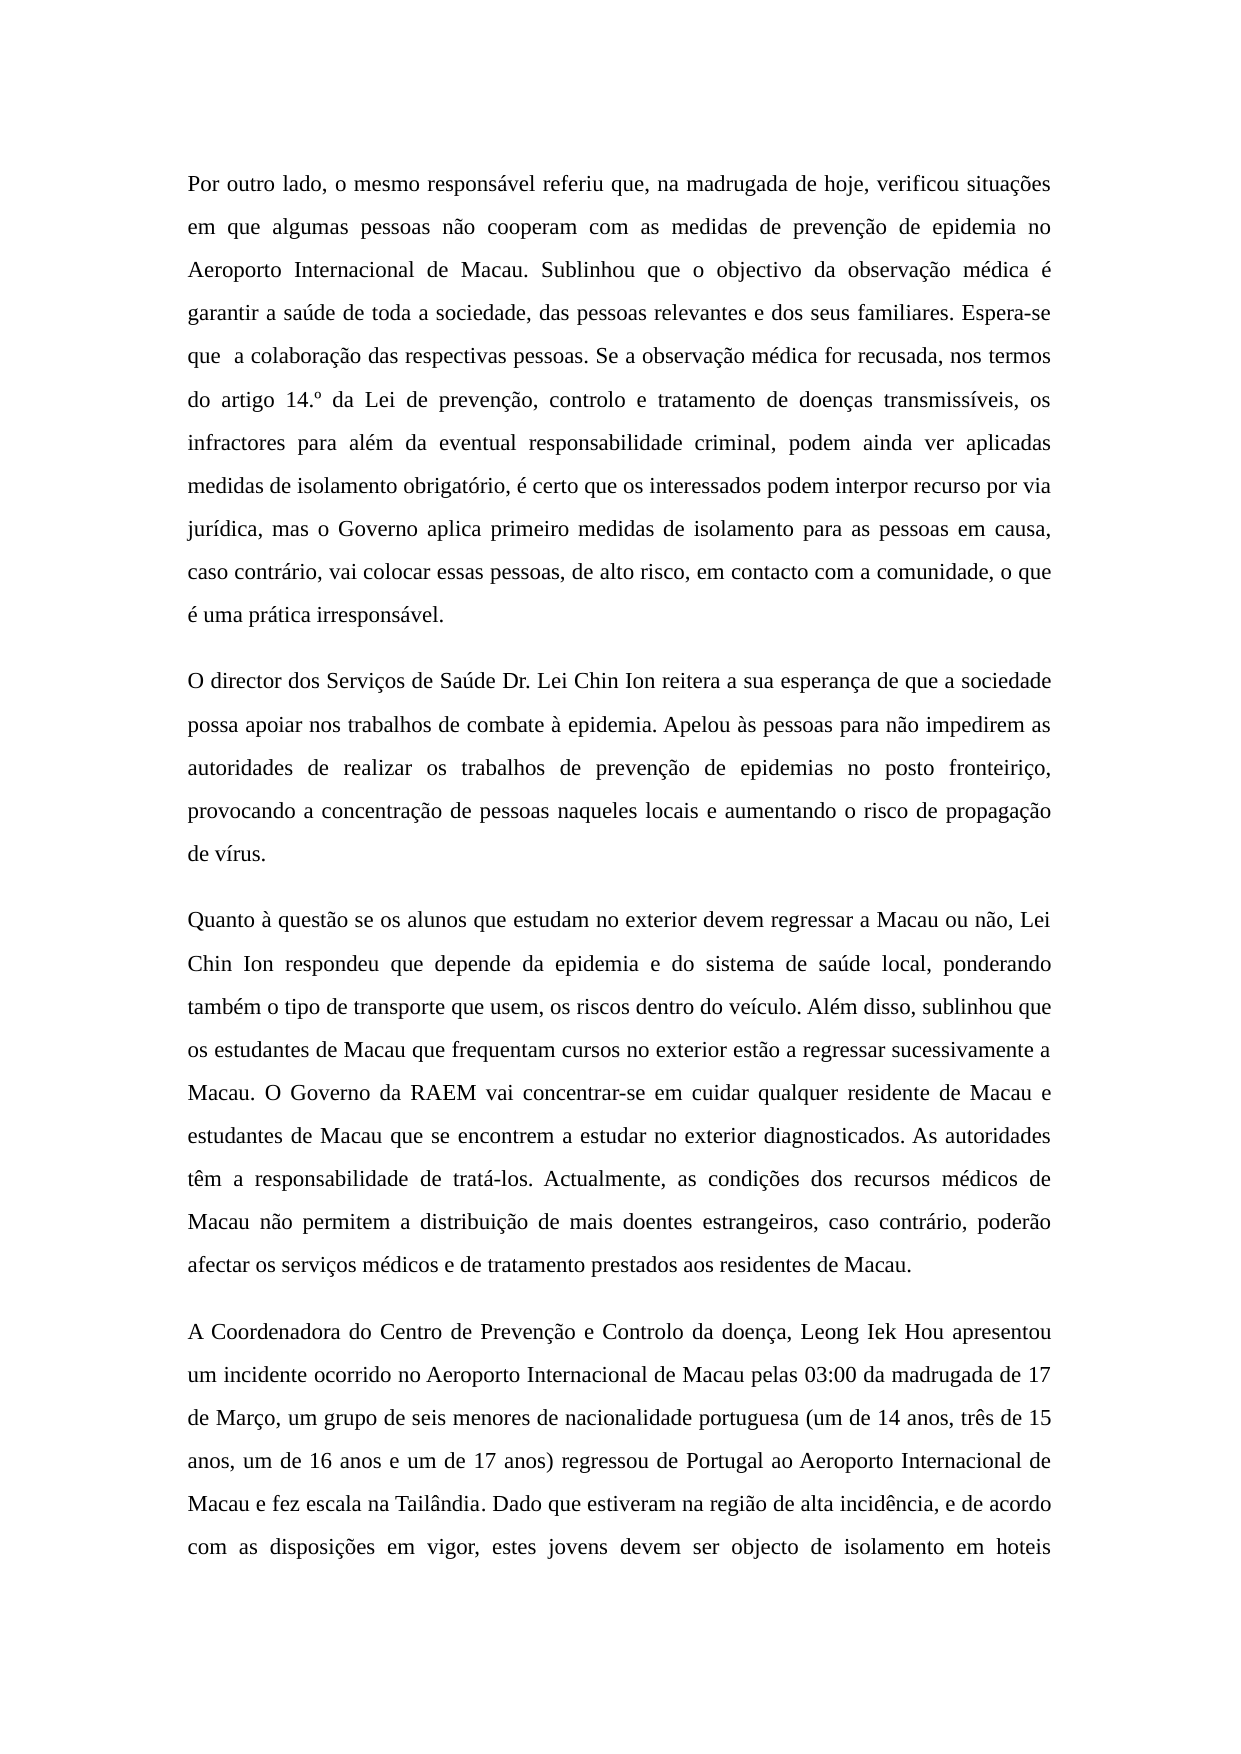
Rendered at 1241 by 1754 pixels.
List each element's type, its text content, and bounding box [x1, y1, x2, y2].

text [187, 1312, 1053, 1565]
text O director dos Serviços de Saúde Dr. Lei Chin Ion reitera a sua esperança de que a sociedade possa apoiar nos trabalhos de combate à epidemia. Apelou às pessoas para não impedirem as autoridades de realizar os trabalhos de prevenção de epidemias no posto fronteiriço, provocando a concentração de pessoas naqueles locais e aumentando o risco de propagação de vírus. [187, 662, 1053, 872]
text Quanto à questão se os alunos que estudam no exterior devem regressar a Macau ou não, Lei Chin Ion respondeu que depende da epidemia e do sistema de saúde local, ponderando também o tipo de transporte que usem, os riscos dentro do veículo. Além disso, sublinhou que os estudantes de Macau que frequentam cursos no exterior estão a regressar sucessivamente a Macau. O Governo da RAEM vai concentrar-se em cuidar qualquer residente de Macau e estudantes de Macau que se encontrem a estudar no exterior diagnosticados. As autoridades têm a responsabilidade de tratá-los. Actualmente, as condições dos recursos médicos de Macau não permitem a distribuição de mais doentes estrangeiros, caso contrário, poderão afectar os serviços médicos e de tratamento prestados aos residentes de Macau. [187, 901, 1053, 1283]
text Por outro lado, o mesmo responsável referiu que, na madrugada de hoje, verificou situações em que algumas pessoas não cooperam com as medidas de prevenção de epidemia no Aeroporto Internacional de Macau. Sublinhou que o objectivo da observação médica é garantir a saúde de toda a sociedade, das pessoas relevantes e dos seus familiares. Espera-se que a colaboração das respectivas pessoas. Se a observação médica for recusada, nos termos do artigo 14.º da Lei de prevenção, controlo e tratamento de doenças transmissíveis, os infractores para além da eventual responsabilidade criminal, podem ainda ver aplicadas medidas de isolamento obrigatório, é certo que os interessados podem interpor recurso por via jurídica, mas o Governo aplica primeiro medidas de isolamento para as pessoas em causa, caso contrário, vai colocar essas pessoas, de alto risco, em contacto com a comunidade, o que é uma prática irresponsável. [187, 164, 1053, 633]
